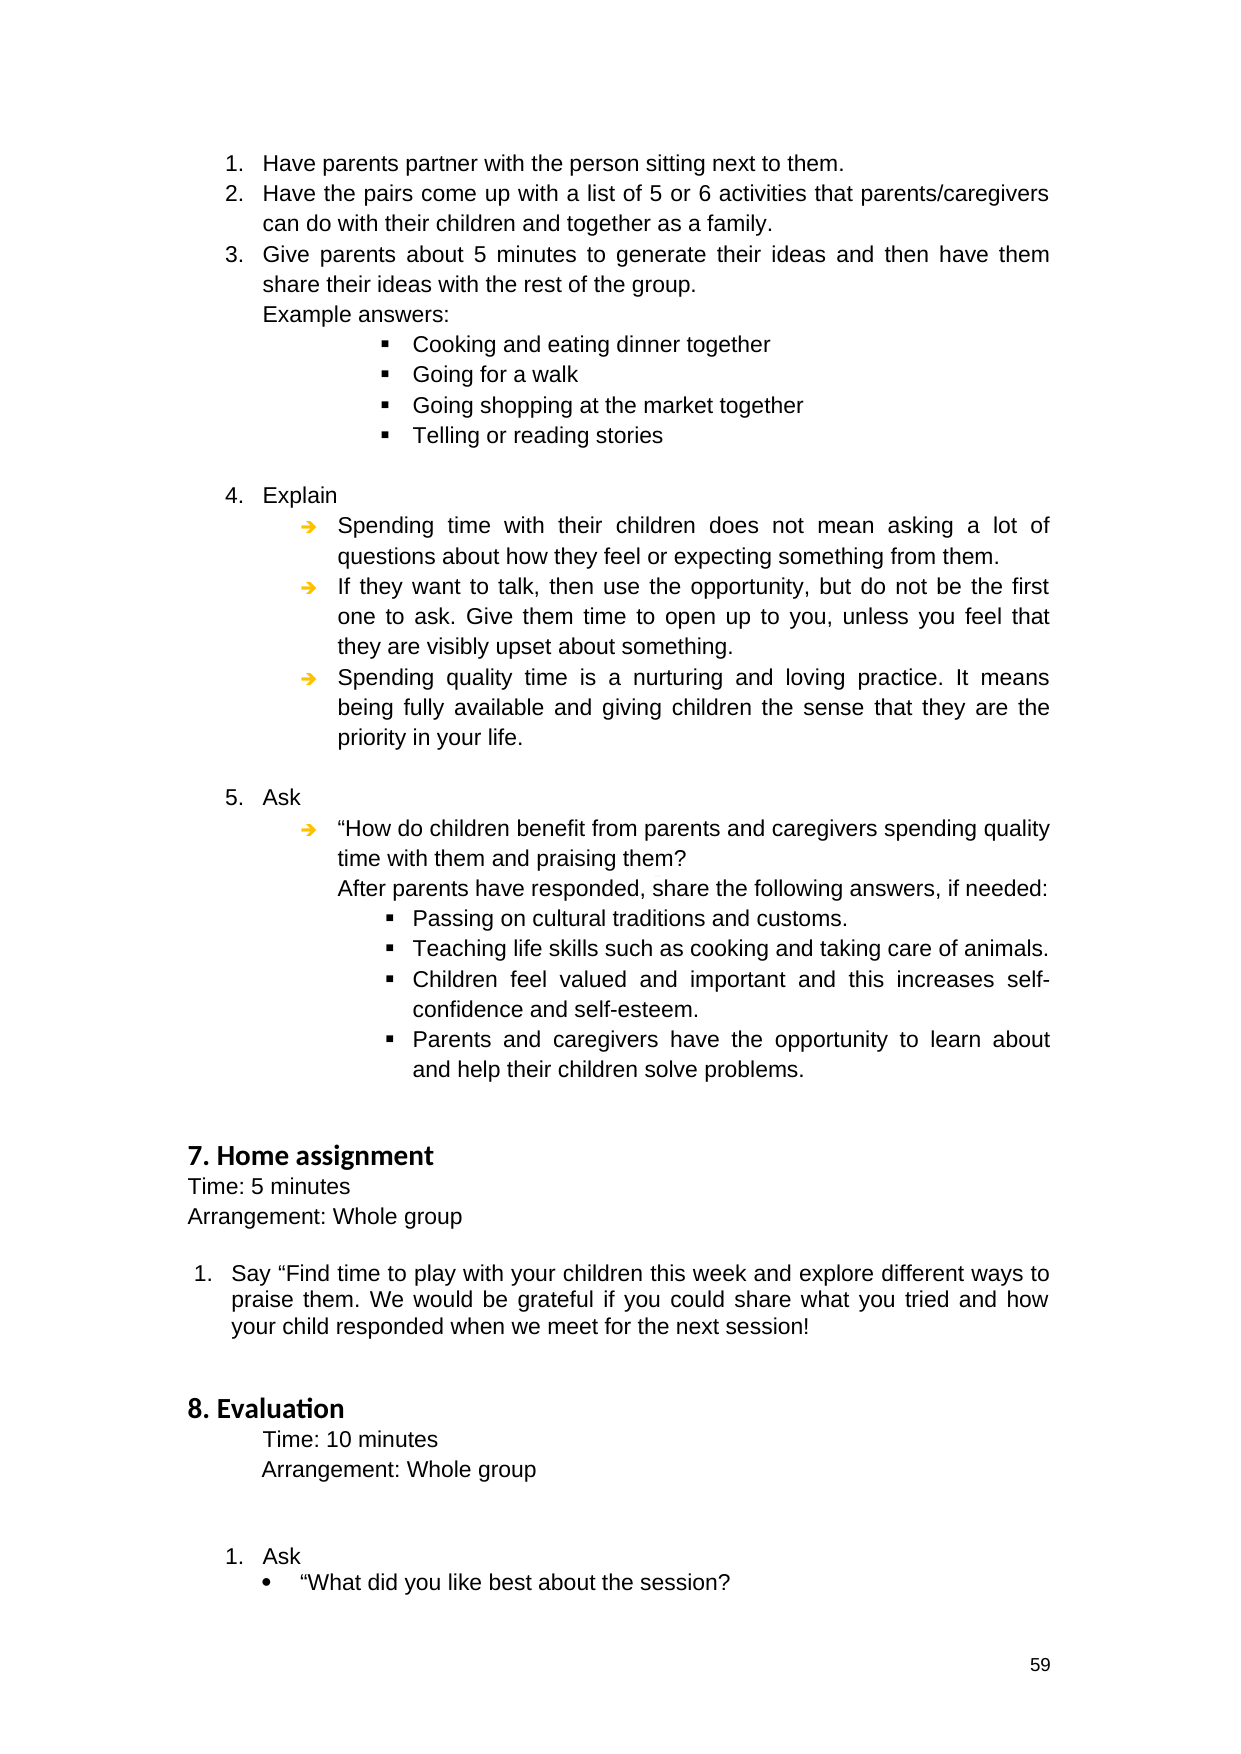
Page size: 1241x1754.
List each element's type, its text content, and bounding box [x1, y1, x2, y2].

list Passing on cultural traditions and customs. [384, 905, 1051, 932]
list Spending time with their children does not mean asking a lot of questions about how they feel or expecting something from them. [300, 512, 1051, 569]
subtitle 7. Home assignment [187, 1137, 1051, 1173]
list Parents and caregivers have the opportunity to learn about and help their children solve problems. [384, 1026, 1051, 1083]
list “What did you like best about the session? [262, 1569, 1051, 1595]
list If they want to talk, then use the opportunity, but do not be the first one to ask. Give them time to open up to you, unless you feel that they are visibly upset about something. [300, 573, 1051, 660]
text Time: 5 minutes [187, 1173, 1051, 1199]
list Going shopping at the market together [379, 392, 1051, 418]
list Ask [225, 784, 1051, 811]
list Ask [225, 1543, 1051, 1569]
list Telling or reading stories [379, 422, 1051, 448]
text Arrangement: Whole group [261, 1456, 1051, 1482]
list Children feel valued and important and this increases self-confidence and self-esteem. [384, 966, 1051, 1022]
list Teaching life skills such as cooking and taking care of animals. [384, 935, 1051, 962]
list Spending quality time is a nurturing and loving practice. It means being fully available and giving children the sense that they are the priority in your life. [300, 663, 1051, 750]
list Time: 10 minutes [262, 1426, 1051, 1452]
list Say “Find time to play with your children this week and explore different ways to praise them. We would be grateful if you could share what you tried and how your child responded when we meet for the next session! [194, 1260, 1051, 1339]
list Give parents about 5 minutes to generate their ideas and then have them share their ideas with the rest of the group. [225, 241, 1051, 297]
text Arrangement: Whole group [187, 1203, 1051, 1230]
list “How do children benefit from parents and caregivers spending quality time with them and praising them? [300, 814, 1051, 871]
list Going for a walk [379, 361, 1051, 388]
list After parents have responded, share the following answers, if needed: [337, 875, 1051, 901]
list Have the pairs come up with a list of 5 or 6 activities that parents/caregivers can do with their children and together as a family. [225, 180, 1051, 237]
list Cooking and eating dinner together [379, 331, 1051, 358]
list Have parents partner with the person sitting next to them. [225, 150, 1051, 176]
list Example answers: [262, 301, 1051, 327]
subtitle 8. Evaluation [187, 1390, 1051, 1426]
list Explain [225, 482, 1051, 509]
